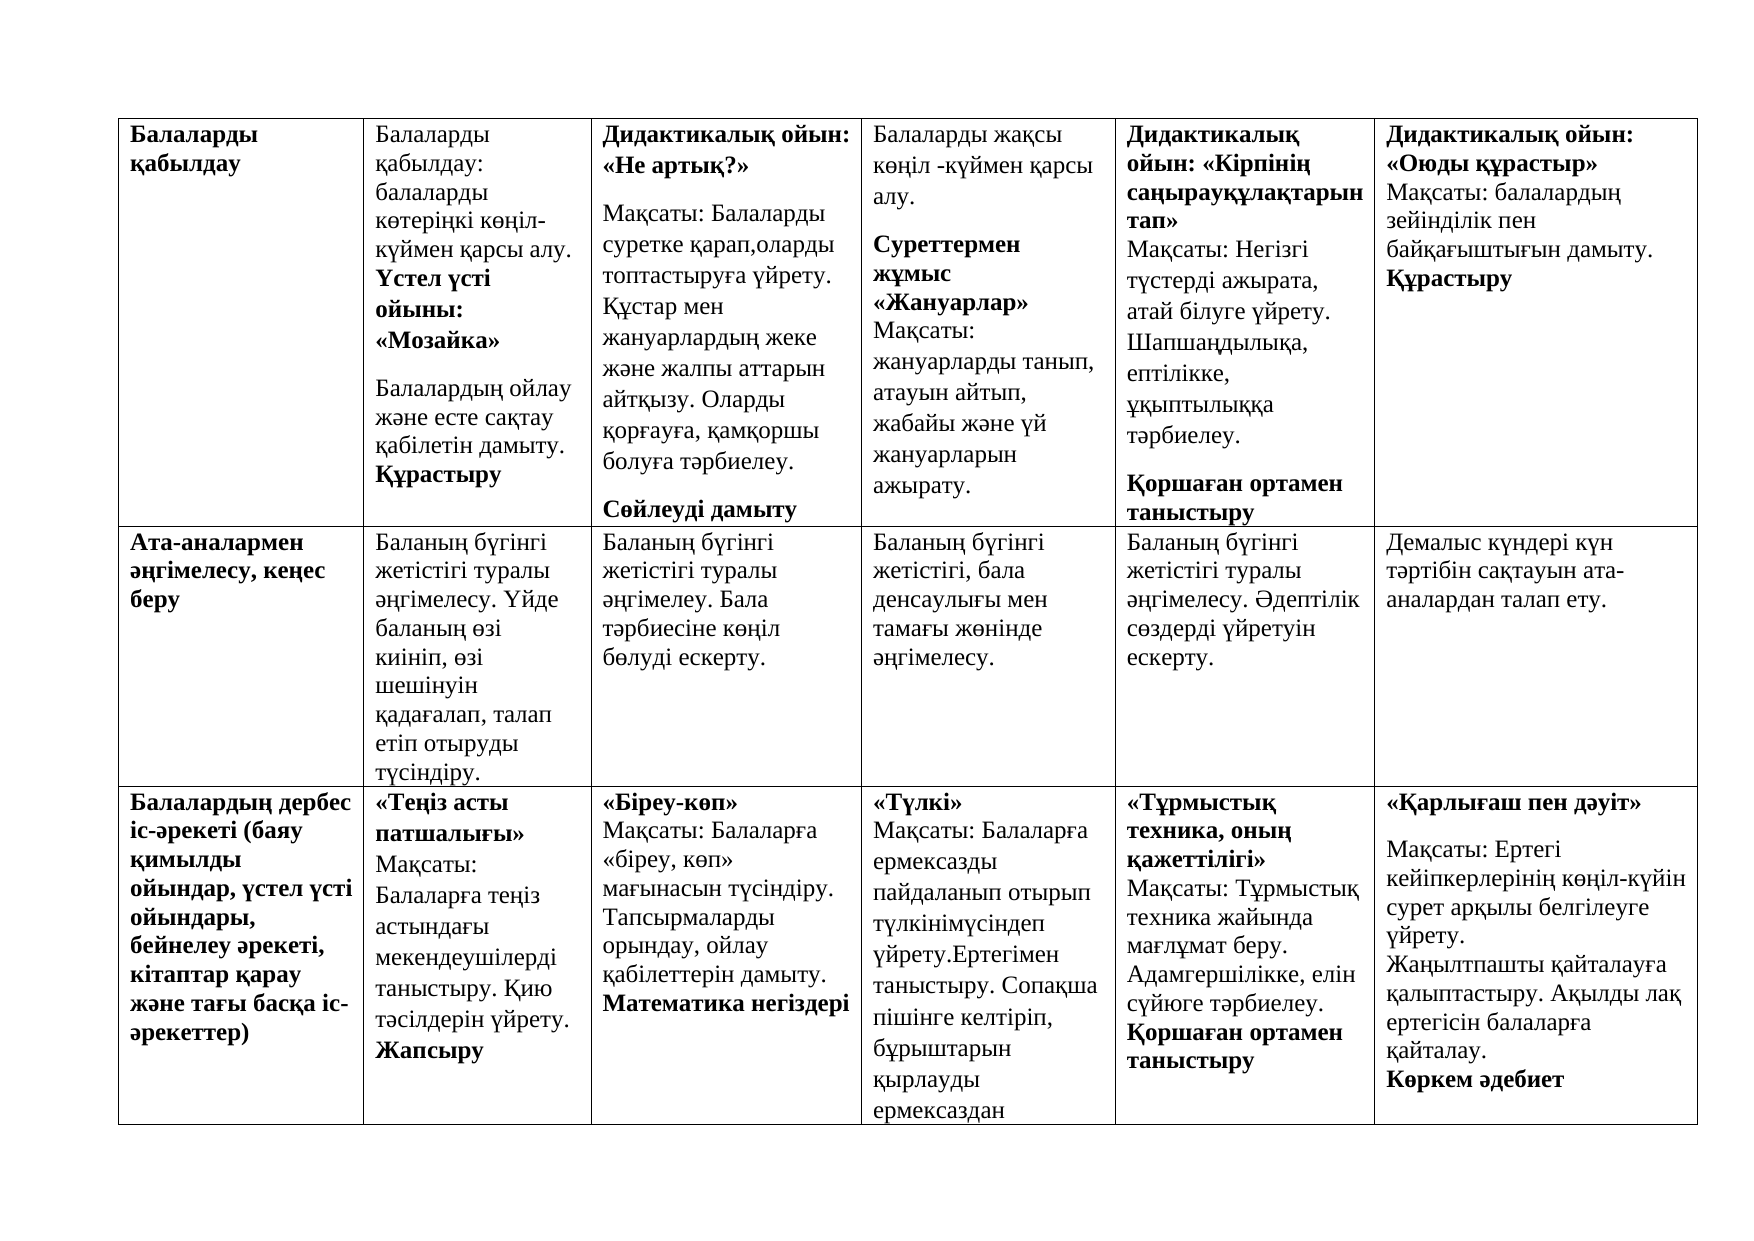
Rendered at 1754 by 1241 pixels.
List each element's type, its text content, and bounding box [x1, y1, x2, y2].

table_cell Баланың бүгінгі жетістігі туралы әңгімелесу. Үйде баланың өзі киініп, өзі шешінуін қадағалап, талап етіп отыруды түсіндіру. [364, 527, 591, 786]
table_cell Ата-аналармен әңгімелесу, кеңес беру [119, 527, 363, 786]
table_cell Дидактикалық ойын: «Кірпінің саңырауқұлақтарын тап» Мақсаты: Негізгі түстерді ажырата, атай білуге үйрету. Шапшаңдылықа, ептілікке, ұқыптылыққа тәрбиелеу. Қоршаған ортамен таныстыру [1116, 119, 1374, 526]
table_cell Балаларды жақсы көңіл -күймен қарсы алу. Суреттермен жұмыс «Жануарлар» Мақсаты: жануарларды танып, атауын айтып, жабайы және үй жануарларын ажырату. [862, 119, 1115, 526]
table_cell Демалыс күндері күн тәртібін сақтауын ата-аналардан талап ету. [1375, 527, 1697, 786]
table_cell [119, 787, 363, 1123]
table_cell Баланың бүгінгі жетістігі туралы әңгімелесу. Әдептілік сөздерді үйретуін ескерту. [1116, 527, 1374, 786]
table_cell Балаларды қабылдау: балаларды көтеріңкі көңіл-күймен қарсы алу. Үстел үсті ойыны: «Мозайка» Балалардың ойлау және есте сақтау қабілетін дамыту. Құрастыру [364, 119, 591, 526]
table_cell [364, 787, 591, 1123]
table_cell Баланың бүгінгі жетістігі туралы әңгімелеу. Бала тәрбиесіне көңіл бөлуді ескерту. [592, 527, 861, 786]
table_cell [592, 787, 861, 1123]
table_cell Дидактикалық ойын: «Оюды құрастыр» Мақсаты: балалардың зейінділік пен байқағыштығын дамыту. Құрастыру [1375, 119, 1697, 526]
table_cell Баланың бүгінгі жетістігі, бала денсаулығы мен тамағы жөнінде әңгімелесу. [862, 527, 1115, 786]
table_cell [1375, 787, 1697, 1123]
table_cell Балаларды қабылдау [119, 119, 363, 526]
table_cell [862, 787, 1115, 1123]
table_cell Дидактикалық ойын: «Не артық?» Мақсаты: Балаларды суретке қарап,оларды топтастыруға үйрету. Құстар мен жануарлардың жеке және жалпы аттарын айтқызу. Оларды қорғауға, қамқоршы болуға тәрбиелеу. Сөйлеуді дамыту [592, 119, 861, 526]
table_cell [1116, 787, 1374, 1123]
